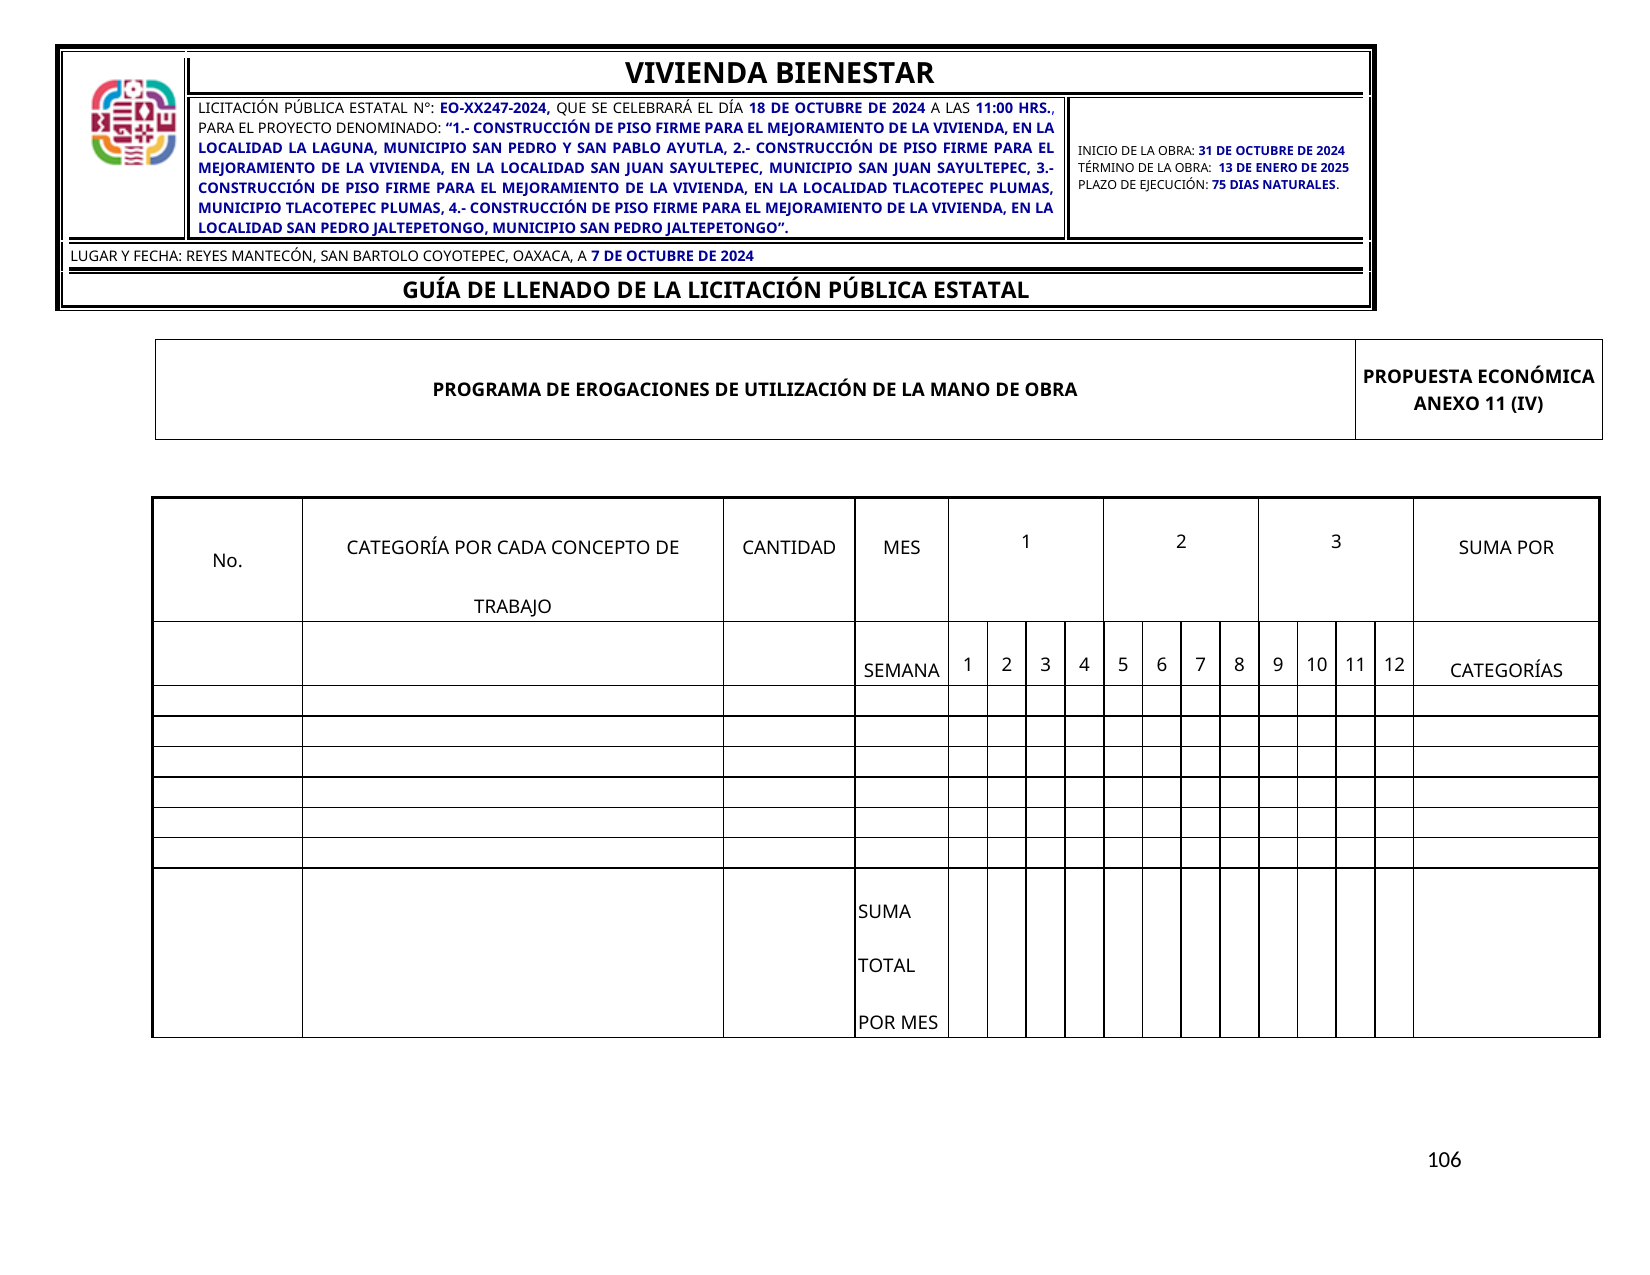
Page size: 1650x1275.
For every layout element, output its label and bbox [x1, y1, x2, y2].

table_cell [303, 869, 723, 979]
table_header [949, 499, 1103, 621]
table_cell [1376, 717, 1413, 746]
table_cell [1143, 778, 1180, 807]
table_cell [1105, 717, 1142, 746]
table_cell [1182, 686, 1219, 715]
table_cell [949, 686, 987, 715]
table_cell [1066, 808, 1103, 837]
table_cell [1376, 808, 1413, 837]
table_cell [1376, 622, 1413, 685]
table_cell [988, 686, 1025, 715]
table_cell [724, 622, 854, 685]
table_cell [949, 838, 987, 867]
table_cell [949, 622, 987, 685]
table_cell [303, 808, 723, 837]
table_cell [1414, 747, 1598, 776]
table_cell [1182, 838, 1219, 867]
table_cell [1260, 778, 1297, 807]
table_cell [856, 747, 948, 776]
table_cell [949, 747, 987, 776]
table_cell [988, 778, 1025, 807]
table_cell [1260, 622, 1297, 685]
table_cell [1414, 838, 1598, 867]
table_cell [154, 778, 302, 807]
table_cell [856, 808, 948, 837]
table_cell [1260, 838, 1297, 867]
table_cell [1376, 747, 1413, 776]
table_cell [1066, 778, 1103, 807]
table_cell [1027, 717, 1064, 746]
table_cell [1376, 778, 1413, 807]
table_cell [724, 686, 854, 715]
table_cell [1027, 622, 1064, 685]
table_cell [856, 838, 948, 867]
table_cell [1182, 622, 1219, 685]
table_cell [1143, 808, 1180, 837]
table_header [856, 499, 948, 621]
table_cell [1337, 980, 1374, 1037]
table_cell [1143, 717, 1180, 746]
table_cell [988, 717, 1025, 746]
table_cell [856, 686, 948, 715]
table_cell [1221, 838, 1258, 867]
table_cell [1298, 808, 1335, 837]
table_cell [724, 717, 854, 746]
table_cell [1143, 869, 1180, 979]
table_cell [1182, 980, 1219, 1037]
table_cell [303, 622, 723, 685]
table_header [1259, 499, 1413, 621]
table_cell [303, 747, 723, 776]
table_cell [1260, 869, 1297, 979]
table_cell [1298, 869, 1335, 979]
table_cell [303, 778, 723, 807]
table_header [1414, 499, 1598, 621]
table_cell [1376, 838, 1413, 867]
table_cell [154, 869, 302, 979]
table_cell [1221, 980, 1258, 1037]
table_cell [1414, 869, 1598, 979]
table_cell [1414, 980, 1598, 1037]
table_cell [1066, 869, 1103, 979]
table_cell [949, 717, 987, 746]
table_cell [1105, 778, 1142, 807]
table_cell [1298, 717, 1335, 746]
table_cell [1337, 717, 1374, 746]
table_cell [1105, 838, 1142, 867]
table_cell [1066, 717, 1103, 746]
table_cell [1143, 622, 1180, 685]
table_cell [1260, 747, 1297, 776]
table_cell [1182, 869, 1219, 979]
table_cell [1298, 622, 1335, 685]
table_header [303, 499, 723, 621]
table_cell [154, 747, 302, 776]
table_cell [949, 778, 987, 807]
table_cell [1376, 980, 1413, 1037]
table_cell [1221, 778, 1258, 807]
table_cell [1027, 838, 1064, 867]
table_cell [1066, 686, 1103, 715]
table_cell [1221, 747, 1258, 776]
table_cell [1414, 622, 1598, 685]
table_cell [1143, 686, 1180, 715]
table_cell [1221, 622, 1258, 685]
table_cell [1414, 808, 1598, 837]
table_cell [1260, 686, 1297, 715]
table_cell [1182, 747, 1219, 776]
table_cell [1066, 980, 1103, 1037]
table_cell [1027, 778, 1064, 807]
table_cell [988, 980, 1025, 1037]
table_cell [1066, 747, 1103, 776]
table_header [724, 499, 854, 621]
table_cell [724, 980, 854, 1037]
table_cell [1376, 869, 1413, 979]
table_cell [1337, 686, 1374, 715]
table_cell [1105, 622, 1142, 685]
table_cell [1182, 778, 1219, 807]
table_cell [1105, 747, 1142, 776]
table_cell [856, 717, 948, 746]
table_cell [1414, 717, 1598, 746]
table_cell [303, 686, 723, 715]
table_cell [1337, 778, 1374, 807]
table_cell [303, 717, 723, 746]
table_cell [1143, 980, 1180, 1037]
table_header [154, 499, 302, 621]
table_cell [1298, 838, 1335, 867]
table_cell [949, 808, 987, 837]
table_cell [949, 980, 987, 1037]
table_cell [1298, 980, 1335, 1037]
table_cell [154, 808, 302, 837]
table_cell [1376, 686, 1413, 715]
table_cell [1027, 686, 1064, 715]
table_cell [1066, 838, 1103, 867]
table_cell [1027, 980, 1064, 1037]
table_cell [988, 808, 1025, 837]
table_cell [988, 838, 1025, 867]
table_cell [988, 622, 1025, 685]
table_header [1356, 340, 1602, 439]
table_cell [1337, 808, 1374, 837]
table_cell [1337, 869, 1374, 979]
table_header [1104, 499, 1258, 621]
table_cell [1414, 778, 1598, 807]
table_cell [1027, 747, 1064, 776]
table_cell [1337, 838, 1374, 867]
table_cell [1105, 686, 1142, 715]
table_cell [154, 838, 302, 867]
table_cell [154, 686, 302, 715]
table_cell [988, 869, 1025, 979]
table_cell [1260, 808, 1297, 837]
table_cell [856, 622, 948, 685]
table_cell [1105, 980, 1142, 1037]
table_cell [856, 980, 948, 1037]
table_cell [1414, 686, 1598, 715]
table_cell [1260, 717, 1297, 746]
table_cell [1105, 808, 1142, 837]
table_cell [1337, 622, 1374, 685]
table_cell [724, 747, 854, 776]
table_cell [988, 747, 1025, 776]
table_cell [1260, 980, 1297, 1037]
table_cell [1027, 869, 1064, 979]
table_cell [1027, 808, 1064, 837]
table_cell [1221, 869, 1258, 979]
picture [80, 71, 184, 171]
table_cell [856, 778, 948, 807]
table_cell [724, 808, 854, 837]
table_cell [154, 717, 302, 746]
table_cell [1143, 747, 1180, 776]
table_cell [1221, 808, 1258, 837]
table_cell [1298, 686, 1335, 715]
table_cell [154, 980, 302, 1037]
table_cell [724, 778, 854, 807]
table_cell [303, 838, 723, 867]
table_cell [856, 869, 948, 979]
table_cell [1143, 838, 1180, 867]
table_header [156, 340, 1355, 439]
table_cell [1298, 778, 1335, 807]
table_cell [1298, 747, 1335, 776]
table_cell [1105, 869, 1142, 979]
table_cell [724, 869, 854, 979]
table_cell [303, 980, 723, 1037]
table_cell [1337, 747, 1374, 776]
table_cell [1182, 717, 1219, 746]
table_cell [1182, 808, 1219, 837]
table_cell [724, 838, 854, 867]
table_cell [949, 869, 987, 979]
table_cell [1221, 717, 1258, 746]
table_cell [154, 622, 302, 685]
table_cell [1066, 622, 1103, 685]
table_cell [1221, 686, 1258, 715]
